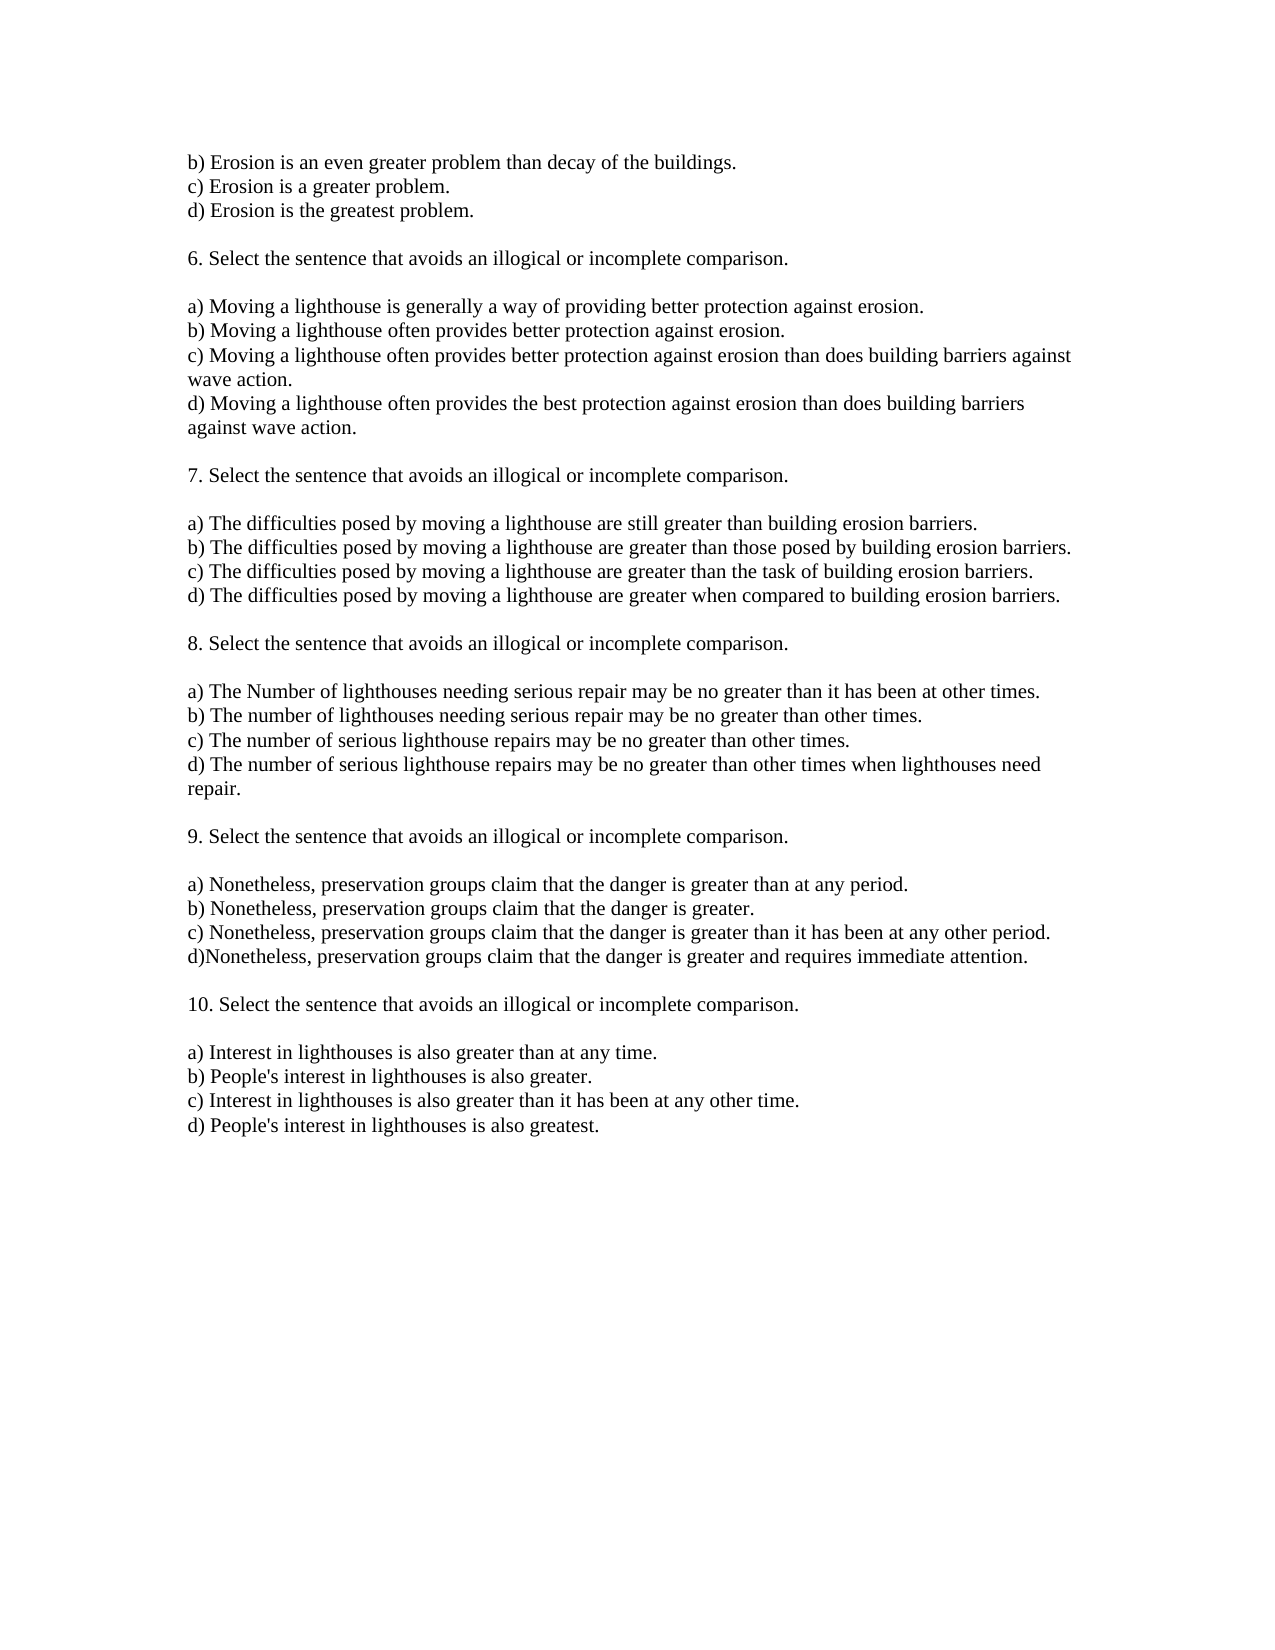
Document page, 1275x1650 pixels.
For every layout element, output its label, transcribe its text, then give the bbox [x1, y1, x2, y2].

text c) The difficulties posed by moving a lighthouse are greater than the task of building erosion barriers. [187, 559, 1087, 583]
text c) Erosion is a greater problem. [187, 174, 1087, 198]
text 10. Select the sentence that avoids an illogical or incomplete comparison. [187, 992, 1087, 1016]
text c) Interest in lighthouses is also greater than it has been at any other time. [187, 1088, 1087, 1112]
text a) Interest in lighthouses is also greater than at any time. [187, 1040, 1087, 1064]
text a) The Number of lighthouses needing serious repair may be no greater than it has been at other times. [187, 679, 1087, 703]
text d) People's interest in lighthouses is also greatest. [187, 1112, 1087, 1137]
text b) Erosion is an even greater problem than decay of the buildings. [187, 150, 1087, 174]
text b) Nonetheless, preservation groups claim that the danger is greater. [187, 896, 1087, 920]
text c) The number of serious lighthouse repairs may be no greater than other times. [187, 727, 1087, 752]
text a) Moving a lighthouse is generally a way of providing better protection against erosion. [187, 294, 1087, 318]
text a) Nonetheless, preservation groups claim that the danger is greater than at any period. [187, 872, 1087, 896]
text d) Erosion is the greatest problem. [187, 198, 1087, 222]
text d) The number of serious lighthouse repairs may be no greater than other times when lighthouses need repair. [187, 752, 1087, 800]
text 9. Select the sentence that avoids an illogical or incomplete comparison. [187, 824, 1087, 848]
text b) Moving a lighthouse often provides better protection against erosion. [187, 318, 1087, 342]
text d)Nonetheless, preservation groups claim that the danger is greater and requires immediate attention. [187, 944, 1087, 968]
text c) Moving a lighthouse often provides better protection against erosion than does building barriers against wave action. [187, 342, 1087, 391]
text b) The number of lighthouses needing serious repair may be no greater than other times. [187, 703, 1087, 727]
text a) The difficulties posed by moving a lighthouse are still greater than building erosion barriers. [187, 511, 1087, 535]
text 6. Select the sentence that avoids an illogical or incomplete comparison. [187, 246, 1087, 270]
text d) Moving a lighthouse often provides the best protection against erosion than does building barriers against wave action. [187, 391, 1087, 439]
text b) People's interest in lighthouses is also greater. [187, 1064, 1087, 1088]
text 8. Select the sentence that avoids an illogical or incomplete comparison. [187, 631, 1087, 655]
text 7. Select the sentence that avoids an illogical or incomplete comparison. [187, 463, 1087, 487]
text b) The difficulties posed by moving a lighthouse are greater than those posed by building erosion barriers. [187, 535, 1087, 559]
text d) The difficulties posed by moving a lighthouse are greater when compared to building erosion barriers. [187, 583, 1087, 607]
text c) Nonetheless, preservation groups claim that the danger is greater than it has been at any other period. [187, 920, 1087, 944]
